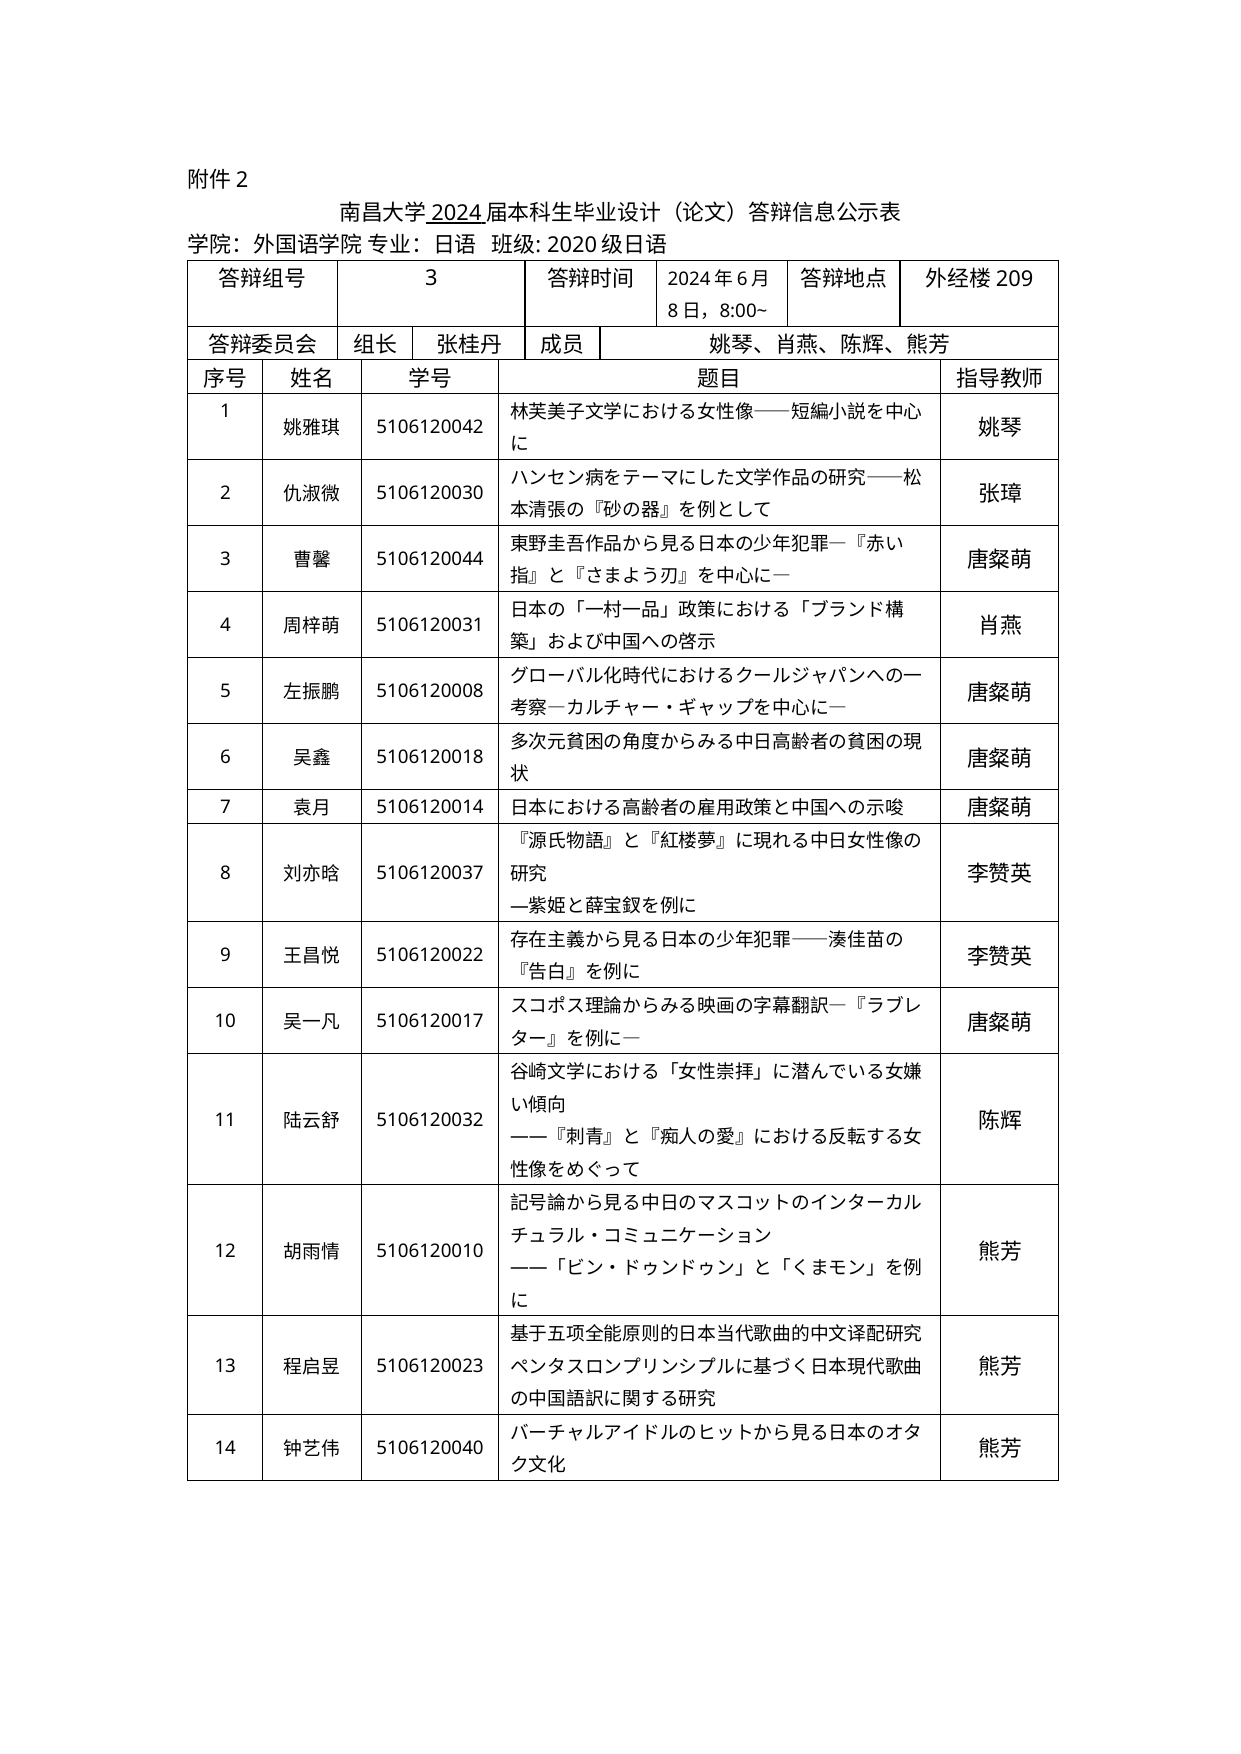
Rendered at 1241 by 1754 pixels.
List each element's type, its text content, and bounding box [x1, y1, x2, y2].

table_cell 5106120037 [362, 824, 498, 921]
table_cell 5106120014 [362, 790, 498, 822]
table_header 2024年6月8日，8:00~ [657, 261, 787, 326]
table_cell 熊芳 [941, 1316, 1058, 1414]
table_cell 基于五项全能原则的日本当代歌曲的中文译配研究 ペンタスロンプリンシプルに基づく日本現代歌曲の中国語訳に関する研究 [499, 1316, 940, 1414]
table_header 3 [338, 261, 524, 326]
table_cell 『源氏物語』と『紅楼夢』に現れる中日女性像の研究 ―紫姫と薛宝釵を例に [499, 824, 940, 921]
table_cell 5106120032 [362, 1054, 498, 1184]
table_cell 肖燕 [941, 592, 1058, 657]
table_cell 日本における高齢者の雇用政策と中国への示唆 [499, 790, 940, 822]
table_cell 唐粲萌 [941, 658, 1058, 723]
table_cell 2 [188, 460, 262, 525]
table_cell 钟艺伟 [263, 1415, 361, 1480]
table_cell 記号論から見る中日のマスコットのインターカルチュラル・コミュニケーション ——「ビン・ドゥンドゥン」と「くまモン」を例に [499, 1185, 940, 1315]
table_cell 指导教师 [941, 360, 1058, 393]
table_cell 姚雅琪 [263, 394, 361, 459]
table_cell グローバル化時代におけるクールジャパンへの一考察―カルチャー・ギャップを中心に― [499, 658, 940, 723]
table_cell 组长 [338, 327, 412, 359]
table_cell 吴鑫 [263, 724, 361, 789]
table_cell 唐粲萌 [941, 526, 1058, 591]
table_cell 李赞英 [941, 824, 1058, 921]
table_cell 答辩委员会 [188, 327, 337, 359]
table_cell 5106120010 [362, 1185, 498, 1315]
table_cell 5 [188, 658, 262, 723]
table_cell 5106120040 [362, 1415, 498, 1480]
table_cell 5106120008 [362, 658, 498, 723]
table_cell 曹馨 [263, 526, 361, 591]
table_cell 14 [188, 1415, 262, 1480]
table_header 答辩地点 [788, 261, 899, 326]
table_cell 5106120031 [362, 592, 498, 657]
table_cell 胡雨情 [263, 1185, 361, 1315]
table_cell 唐粲萌 [941, 988, 1058, 1053]
table_cell 11 [188, 1054, 262, 1184]
table_cell 13 [188, 1316, 262, 1414]
table_cell 存在主義から見る日本の少年犯罪——湊佳苗の『告白』を例に [499, 922, 940, 987]
table_cell 陈辉 [941, 1054, 1058, 1184]
table_cell 序号 [188, 360, 262, 393]
table_cell 唐粲萌 [941, 724, 1058, 789]
table_cell 姚琴、肖燕、陈辉、熊芳 [601, 327, 1058, 359]
text 南昌大学 2024届本科生毕业设计（论文）答辩信息公示表 [187, 194, 1053, 227]
table_cell 5106120018 [362, 724, 498, 789]
table_cell 李赞英 [941, 922, 1058, 987]
table_cell 袁月 [263, 790, 361, 822]
table_cell 5106120042 [362, 394, 498, 459]
table_cell 唐粲萌 [941, 790, 1058, 822]
table_cell 姓名 [263, 360, 361, 393]
table_cell スコポス理論からみる映画の字幕翻訳―『ラブレター』を例に― [499, 988, 940, 1053]
table_cell 3 [188, 526, 262, 591]
table_cell 東野圭吾作品から見る日本の少年犯罪―『赤い指』と『さまよう刃』を中心に― [499, 526, 940, 591]
table_cell 谷崎文学における「女性崇拝」に潜んでいる女嫌い傾向 ——『刺青』と『痴人の愛』における反転する女性像をめぐって [499, 1054, 940, 1184]
table_cell 8 [188, 824, 262, 921]
table_cell 5106120022 [362, 922, 498, 987]
table_cell 5106120023 [362, 1316, 498, 1414]
table_cell 题目 [499, 360, 940, 393]
table_cell 陆云舒 [263, 1054, 361, 1184]
table_cell 成员 [526, 327, 599, 359]
table_cell 左振鹏 [263, 658, 361, 723]
table_cell 姚琴 [941, 394, 1058, 459]
table_cell 学号 [362, 360, 498, 393]
table_header 答辩组号 [188, 261, 337, 326]
table_cell 程启昱 [263, 1316, 361, 1414]
table_cell 7 [188, 790, 262, 822]
table_header 外经楼209 [901, 261, 1058, 326]
table_cell 5106120030 [362, 460, 498, 525]
table_cell バーチャルアイドルのヒットから見る日本のオタク文化 [499, 1415, 940, 1480]
table_cell 12 [188, 1185, 262, 1315]
table_cell 仇淑微 [263, 460, 361, 525]
table_cell 刘亦晗 [263, 824, 361, 921]
table_cell 熊芳 [941, 1415, 1058, 1480]
table_cell 6 [188, 724, 262, 789]
table_cell 多次元貧困の角度からみる中日高齢者の貧困の現状 [499, 724, 940, 789]
table_cell ハンセン病をテーマにした文学作品の研究——松本清張の『砂の器』を例として [499, 460, 940, 525]
text 附件2 [187, 162, 1053, 194]
table_cell 10 [188, 988, 262, 1053]
table_cell 张桂丹 [413, 327, 524, 359]
table_cell 1 [188, 394, 262, 459]
table_cell 林芙美子文学における女性像——短編小説を中心に [499, 394, 940, 459]
table_header 答辩时间 [526, 261, 656, 326]
table_cell 王昌悦 [263, 922, 361, 987]
table_cell 日本の「一村一品」政策における「ブランド構築」および中国への啓示 [499, 592, 940, 657]
table_cell 5106120017 [362, 988, 498, 1053]
table_cell 4 [188, 592, 262, 657]
table_cell 周梓萌 [263, 592, 361, 657]
table_cell 熊芳 [941, 1185, 1058, 1315]
table_cell 5106120044 [362, 526, 498, 591]
table_cell 张璋 [941, 460, 1058, 525]
table_cell 吴一凡 [263, 988, 361, 1053]
table_cell 9 [188, 922, 262, 987]
text 学院：外国语学院 专业：日语 班级: 2020级日语 [187, 227, 1053, 259]
